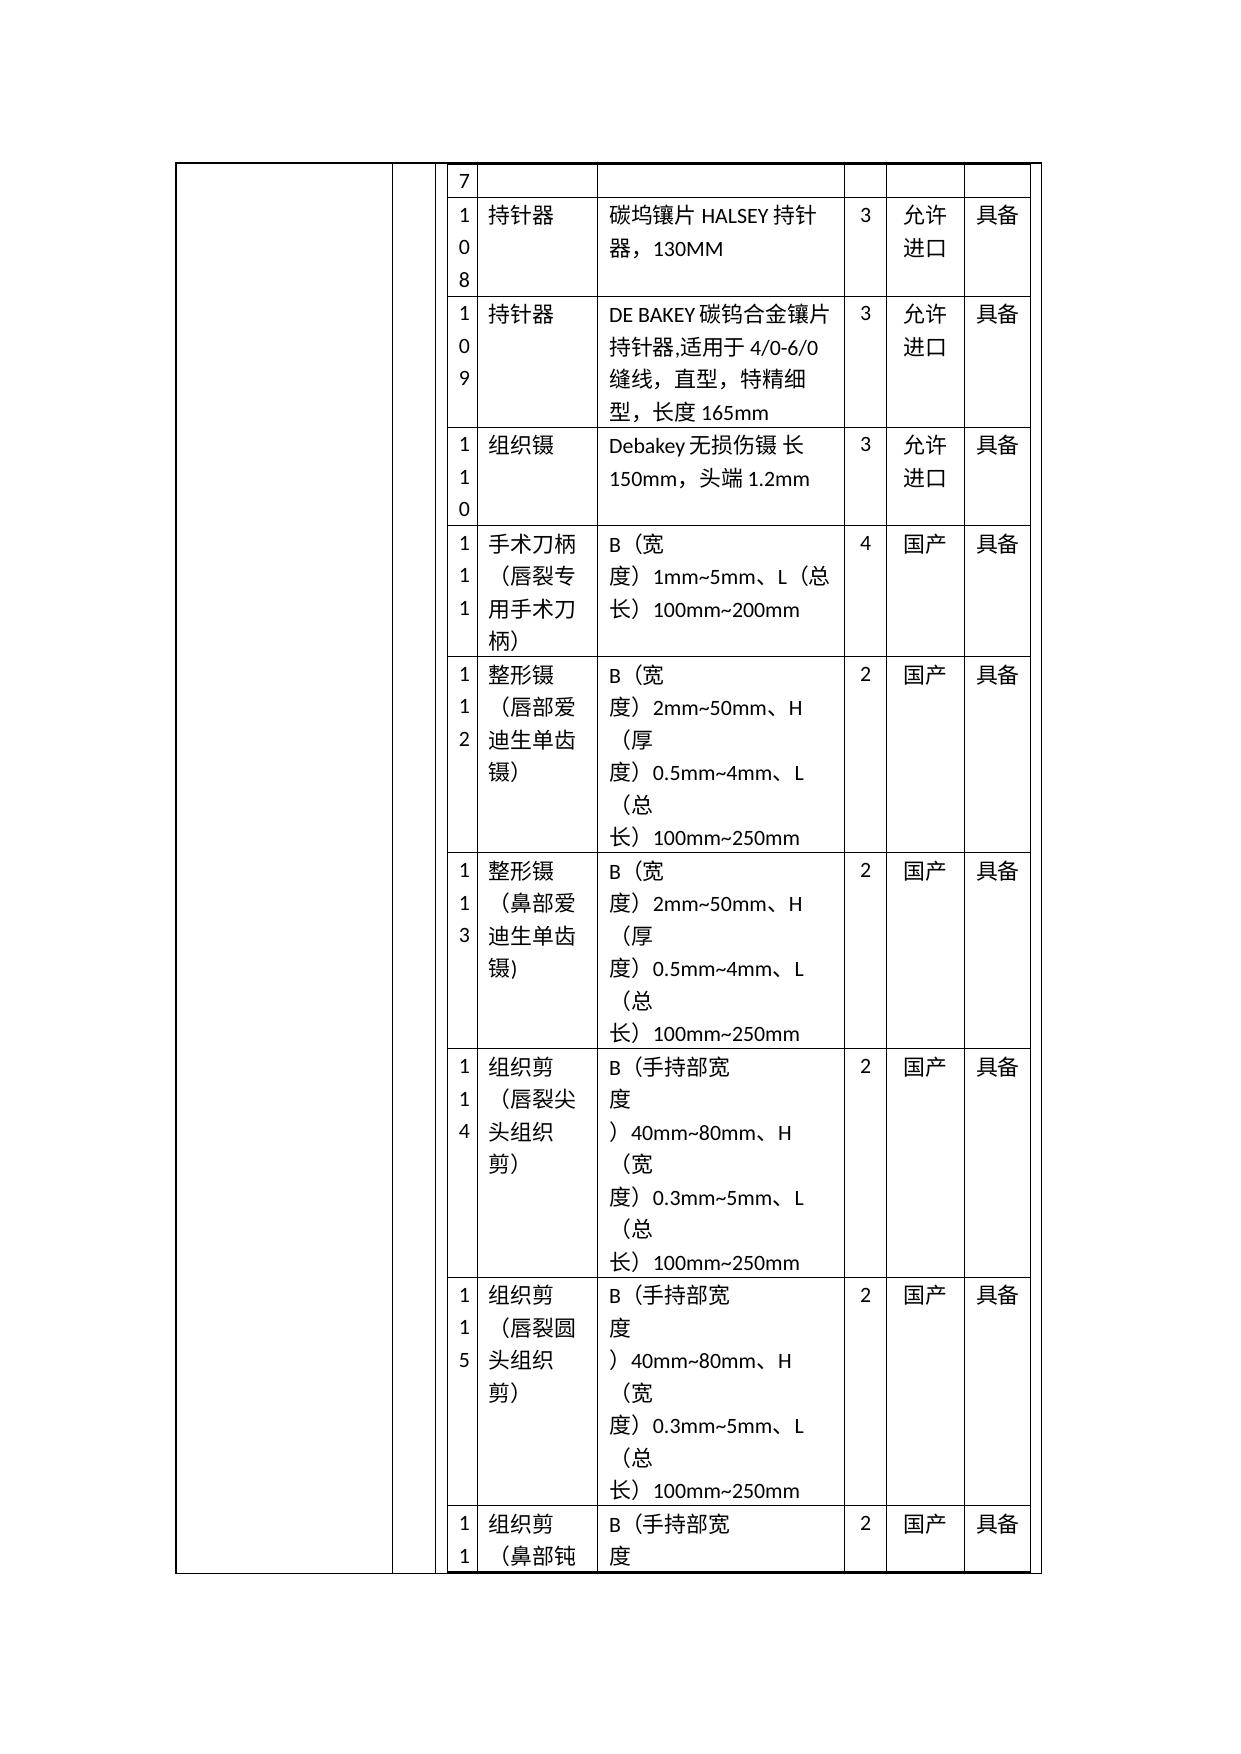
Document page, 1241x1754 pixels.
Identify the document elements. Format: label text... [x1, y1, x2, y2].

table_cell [965, 1506, 1030, 1571]
table_cell 数量单位：个 注：以上手术器械的材料均为不锈钢或医用高分子材料。 [887, 297, 964, 427]
table_cell 数量单位：个 注：以上手术器械的材料均为不锈钢或医用高分子材料。 [448, 657, 477, 852]
table_cell 数量单位：个 注：以上手术器械的材料均为不锈钢或医用高分子材料。 [965, 526, 1030, 656]
table_cell 数量单位：个 注：以上手术器械的材料均为不锈钢或医用高分子材料。 [478, 853, 597, 1048]
table_cell 数量单位：个 注：以上手术器械的材料均为不锈钢或医用高分子材料。 [965, 853, 1030, 1048]
table_cell 数量单位：个 注：以上手术器械的材料均为不锈钢或医用高分子材料。 [448, 1278, 477, 1505]
table_cell 1 [393, 164, 435, 1572]
table_cell 数量单位：个 注：以上手术器械的材料均为不锈钢或医用高分子材料。 [598, 1049, 844, 1277]
table_cell 数量单位：个 注：以上手术器械的材料均为不锈钢或医用高分子材料。 [965, 297, 1030, 427]
table_cell 数量单位：个 注：以上手术器械的材料均为不锈钢或医用高分子材料。 [598, 526, 844, 656]
table_cell 数量单位：个 注：以上手术器械的材料均为不锈钢或医用高分子材料。 [598, 1278, 844, 1505]
table_cell 数量单位：个 注：以上手术器械的材料均为不锈钢或医用高分子材料。 [965, 198, 1030, 296]
table_cell 数量单位：个 注：以上手术器械的材料均为不锈钢或医用高分子材料。 [478, 428, 597, 525]
table_cell 数量单位：个 注：以上手术器械的材料均为不锈钢或医用高分子材料。 [965, 1278, 1030, 1505]
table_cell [598, 1506, 844, 1571]
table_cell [598, 165, 844, 197]
table_cell 数量单位：个 注：以上手术器械的材料均为不锈钢或医用高分子材料。 [887, 657, 964, 852]
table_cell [1031, 164, 1041, 1572]
table_cell 数量单位：个 注：以上手术器械的材料均为不锈钢或医用高分子材料。 [845, 1049, 886, 1277]
table_cell 数量单位：个 注：以上手术器械的材料均为不锈钢或医用高分子材料。 [478, 1049, 597, 1277]
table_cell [887, 165, 964, 197]
table_cell 数量单位：个 注：以上手术器械的材料均为不锈钢或医用高分子材料。 [478, 657, 597, 852]
table_cell 数量单位：个 注：以上手术器械的材料均为不锈钢或医用高分子材料。 [478, 198, 597, 296]
table_cell 数量单位：个 注：以上手术器械的材料均为不锈钢或医用高分子材料。 [845, 657, 886, 852]
table_cell 数量单位：个 注：以上手术器械的材料均为不锈钢或医用高分子材料。 [965, 1049, 1030, 1277]
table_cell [448, 1506, 477, 1571]
table_cell 数量单位：个 注：以上手术器械的材料均为不锈钢或医用高分子材料。 [887, 853, 964, 1048]
table_cell [177, 164, 392, 1572]
table_cell 数量单位：个 注：以上手术器械的材料均为不锈钢或医用高分子材料。 [845, 853, 886, 1048]
table_cell 数量单位：个 注：以上手术器械的材料均为不锈钢或医用高分子材料。 [478, 526, 597, 656]
table_cell 数量单位：个 注：以上手术器械的材料均为不锈钢或医用高分子材料。 [887, 198, 964, 296]
table_cell 数量单位：个 注：以上手术器械的材料均为不锈钢或医用高分子材料。 [845, 428, 886, 525]
table_cell 数量单位：个 注：以上手术器械的材料均为不锈钢或医用高分子材料。 [845, 526, 886, 656]
table_cell 数量单位：个 注：以上手术器械的材料均为不锈钢或医用高分子材料。 [598, 428, 844, 525]
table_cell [845, 165, 886, 197]
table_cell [965, 165, 1030, 197]
table_cell 数量单位：个 注：以上手术器械的材料均为不锈钢或医用高分子材料。 [845, 1278, 886, 1505]
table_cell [887, 1506, 964, 1571]
table_cell 数量单位：个 注：以上手术器械的材料均为不锈钢或医用高分子材料。 [598, 198, 844, 296]
table_cell 数量单位：个 注：以上手术器械的材料均为不锈钢或医用高分子材料。 [598, 853, 844, 1048]
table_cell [478, 165, 597, 197]
table_cell 数量单位：个 注：以上手术器械的材料均为不锈钢或医用高分子材料。 [478, 1278, 597, 1505]
table_cell 数量单位：个 注：以上手术器械的材料均为不锈钢或医用高分子材料。 [887, 1278, 964, 1505]
table_cell 数量单位：个 注：以上手术器械的材料均为不锈钢或医用高分子材料。 [887, 1049, 964, 1277]
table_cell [478, 1506, 597, 1571]
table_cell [436, 164, 447, 1572]
table_cell 数量单位：个 注：以上手术器械的材料均为不锈钢或医用高分子材料。 [598, 657, 844, 852]
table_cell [448, 165, 477, 197]
table_cell 数量单位：个 注：以上手术器械的材料均为不锈钢或医用高分子材料。 [845, 297, 886, 427]
table_cell 数量单位：个 注：以上手术器械的材料均为不锈钢或医用高分子材料。 [887, 428, 964, 525]
table_cell 数量单位：个 注：以上手术器械的材料均为不锈钢或医用高分子材料。 [965, 428, 1030, 525]
table_cell 数量单位：个 注：以上手术器械的材料均为不锈钢或医用高分子材料。 [478, 297, 597, 427]
table_cell 数量单位：个 注：以上手术器械的材料均为不锈钢或医用高分子材料。 [965, 657, 1030, 852]
table_cell 数量单位：个 注：以上手术器械的材料均为不锈钢或医用高分子材料。 [887, 526, 964, 656]
table_cell 数量单位：个 注：以上手术器械的材料均为不锈钢或医用高分子材料。 [598, 297, 844, 427]
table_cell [845, 1506, 886, 1571]
table_cell 数量单位：个 注：以上手术器械的材料均为不锈钢或医用高分子材料。 [448, 1049, 477, 1277]
table_cell 数量单位：个 注：以上手术器械的材料均为不锈钢或医用高分子材料。 [845, 198, 886, 296]
table_cell 数量单位：个 注：以上手术器械的材料均为不锈钢或医用高分子材料。 [448, 853, 477, 1048]
